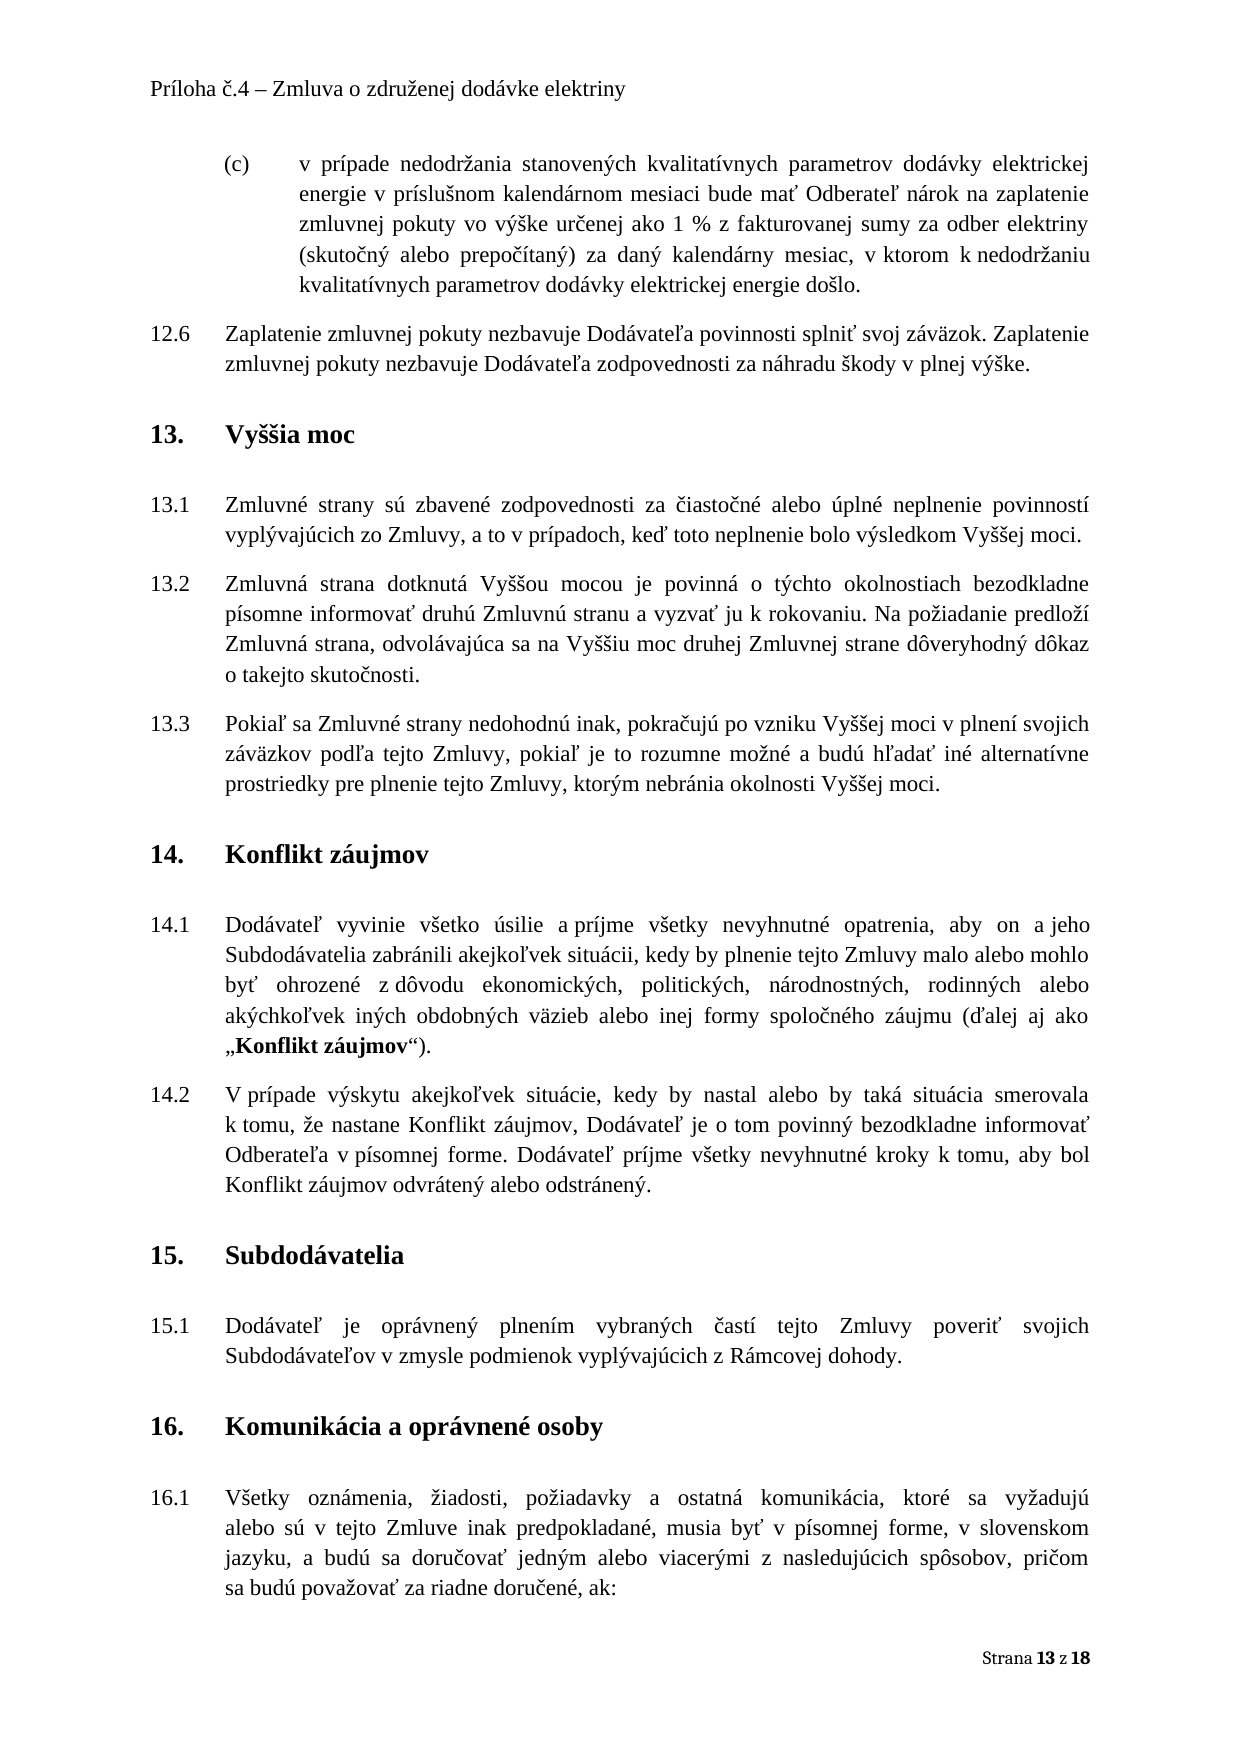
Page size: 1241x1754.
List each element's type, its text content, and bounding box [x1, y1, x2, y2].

subtitle v prípade nedodržania stanovených kvalitatívnych parametrov dodávky elektrickej energie v príslušnom kalendárnom mesiaci bude mať Odberateľ nárok na zaplatenie zmluvnej pokuty vo výške určenej ako 1 % z fakturovanej sumy za odber elektriny (skutočný alebo prepočítaný) za daný kalendárny mesiac, v ktorom k nedodržaniu kvalitatívnych parametrov dodávky elektrickej energie došlo. [224, 150, 1090, 297]
subtitle Dodávateľ vyvinie všetko úsilie a príjme všetky nevyhnutné opatrenia, aby on a jeho Subdodávatelia zabránili akejkoľvek situácii, kedy by plnenie tejto Zmluvy malo alebo mohlo byť ohrozené z dôvodu ekonomických, politických, národnostných, rodinných alebo akýchkoľvek iných obdobných väzieb alebo inej formy spoločného záujmu (ďalej aj ako „Konflikt záujmov“). [150, 911, 1090, 1058]
subtitle Konflikt záujmov [150, 838, 1090, 869]
subtitle Zaplatenie zmluvnej pokuty nezbavuje Dodávateľa povinnosti splniť svoj záväzok. Zaplatenie zmluvnej pokuty nezbavuje Dodávateľa zodpovednosti za náhradu škody v plnej výške. [150, 320, 1090, 376]
subtitle Zmluvné strany sú zbavené zodpovednosti za čiastočné alebo úplné neplnenie povinností vyplývajúcich zo Zmluvy, a to v prípadoch, keď toto neplnenie bolo výsledkom Vyššej moci. [150, 491, 1090, 547]
subtitle Zmluvná strana dotknutá Vyššou mocou je povinná o týchto okolnostiach bezodkladne písomne informovať druhú Zmluvnú stranu a vyzvať ju k rokovaniu. Na požiadanie predloží Zmluvná strana, odvolávajúca sa na Vyššiu moc druhej Zmluvnej strane dôveryhodný dôkaz o takejto skutočnosti. [150, 570, 1090, 687]
subtitle Komunikácia a oprávnené osoby [150, 1410, 1090, 1441]
subtitle Subdodávatelia [150, 1239, 1090, 1270]
subtitle Dodávateľ je oprávnený plnením vybraných častí tejto Zmluvy poveriť svojich Subdodávateľov v zmysle podmienok vyplývajúcich z Rámcovej dohody. [150, 1312, 1090, 1369]
subtitle Pokiaľ sa Zmluvné strany nedohodnú inak, pokračujú po vzniku Vyššej moci v plnení svojich záväzkov podľa tejto Zmluvy, pokiaľ je to rozumne možné a budú hľadať iné alternatívne prostriedky pre plnenie tejto Zmluvy, ktorým nebránia okolnosti Vyššej moci. [150, 710, 1090, 796]
subtitle V prípade výskytu akejkoľvek situácie, kedy by nastal alebo by taká situácia smerovala k tomu, že nastane Konflikt záujmov, Dodávateľ je o tom povinný bezodkladne informovať Odberateľa v písomnej forme. Dodávateľ príjme všetky nevyhnutné kroky k tomu, aby bol Konflikt záujmov odvrátený alebo odstránený. [150, 1081, 1090, 1198]
subtitle Vyššia moc [150, 418, 1090, 449]
subtitle Všetky oznámenia, žiadosti, požiadavky a ostatná komunikácia, ktoré sa vyžadujú alebo sú v tejto Zmluve inak predpokladané, musia byť v písomnej forme, v slovenskom jazyku, a budú sa doručovať jedným alebo viacerými z nasledujúcich spôsobov, pričom sa budú považovať za riadne doručené, ak: [150, 1483, 1090, 1601]
